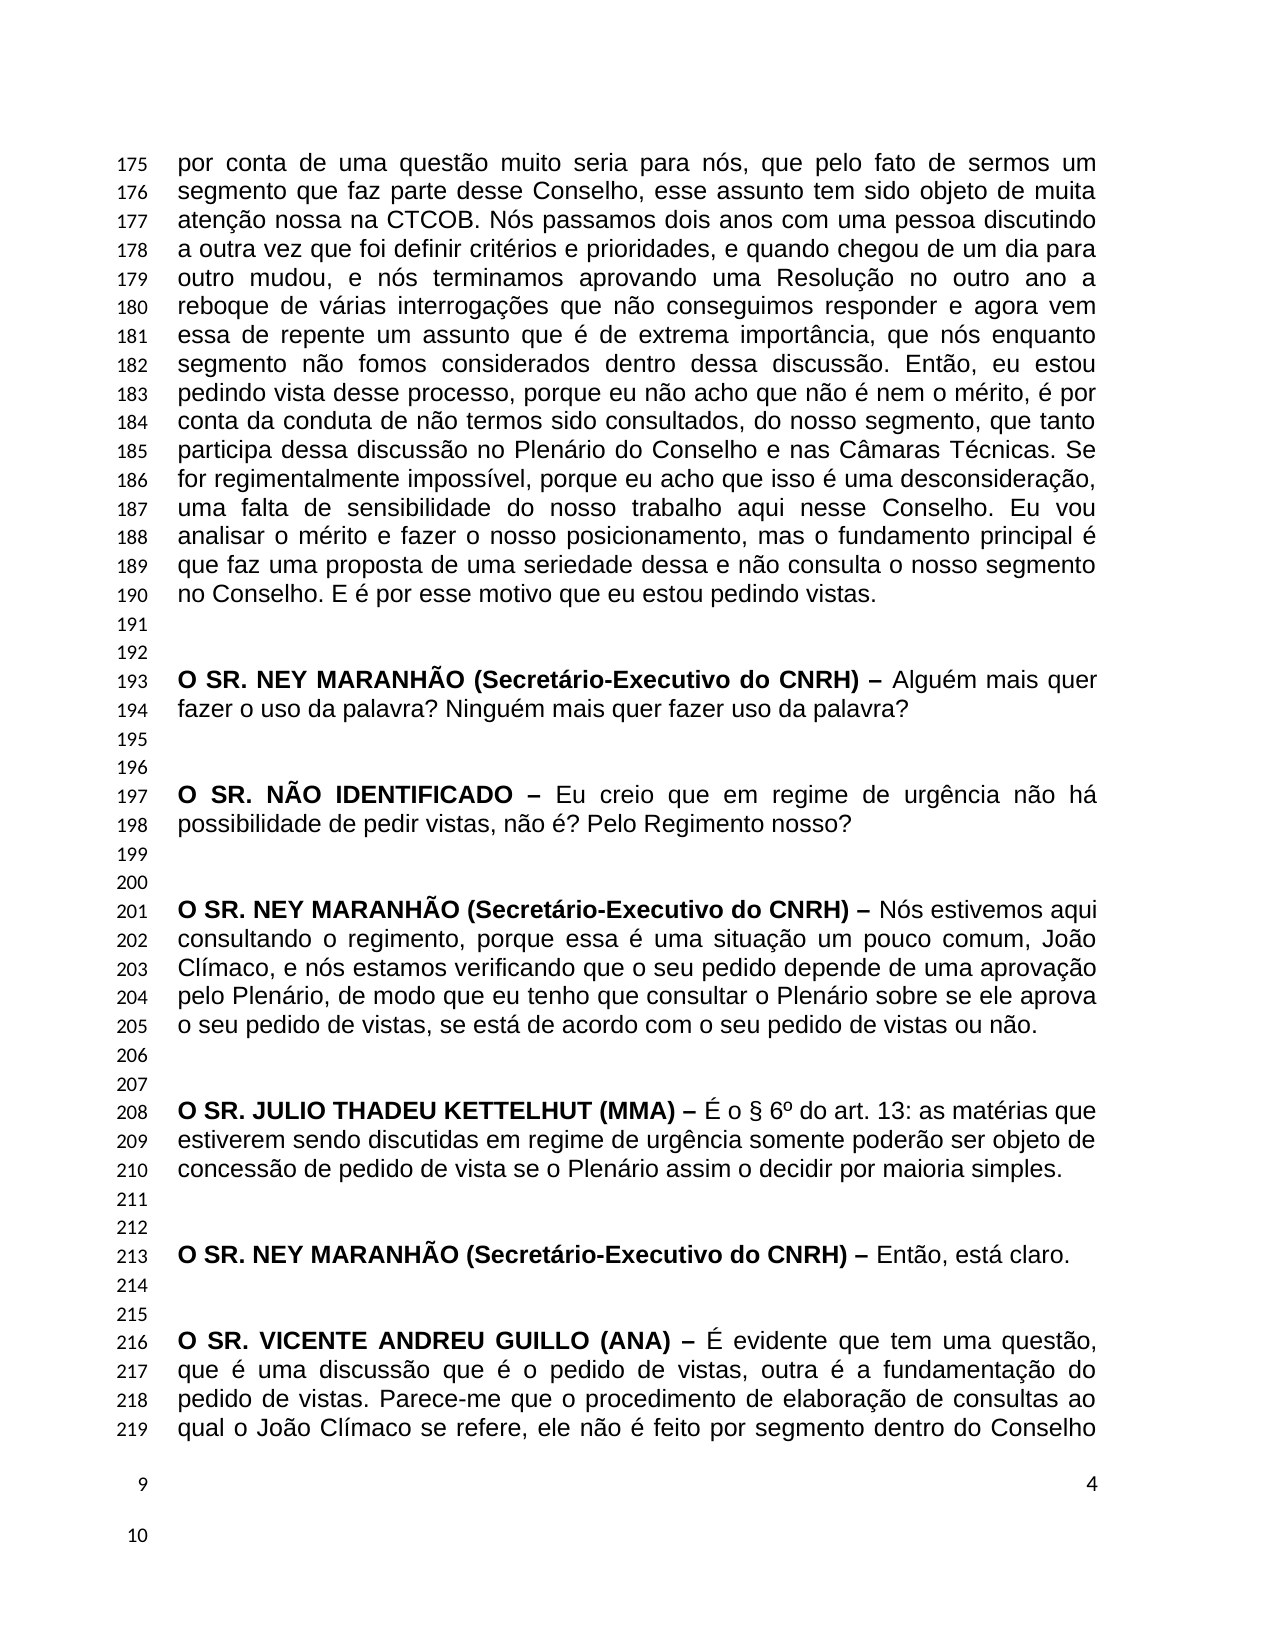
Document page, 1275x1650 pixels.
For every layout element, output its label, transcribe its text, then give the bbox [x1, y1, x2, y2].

text O SR. NEY MARANHÃO (Secretário-Executivo do CNRH) – Alguém mais quer fazer o uso da palavra? Ninguém mais quer fazer uso da palavra? [177, 665, 1098, 723]
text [177, 1326, 1098, 1441]
text O SR. NÃO IDENTIFICADO – Eu creio que em regime de urgência não há possibilidade de pedir vistas, não é? Pelo Regimento nosso? [177, 780, 1098, 838]
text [177, 148, 1098, 608]
text O SR. NEY MARANHÃO (Secretário-Executivo do CNRH) – Então, está claro. [177, 1240, 1098, 1269]
text O SR. NEY MARANHÃO (Secretário-Executivo do CNRH) – Nós estivemos aqui consultando o regimento, porque essa é uma situação um pouco comum, João Clímaco, e nós estamos verificando que o seu pedido depende de uma aprovação pelo Plenário, de modo que eu tenho que consultar o Plenário sobre se ele aprova o seu pedido de vistas, se está de acordo com o seu pedido de vistas ou não. [177, 895, 1098, 1039]
text O SR. JULIO THADEU KETTELHUT (MMA) – É o § 6º do art. 13: as matérias que estiverem sendo discutidas em regime de urgência somente poderão ser objeto de concessão de pedido de vista se o Plenário assim o decidir por maioria simples. [177, 1096, 1098, 1183]
